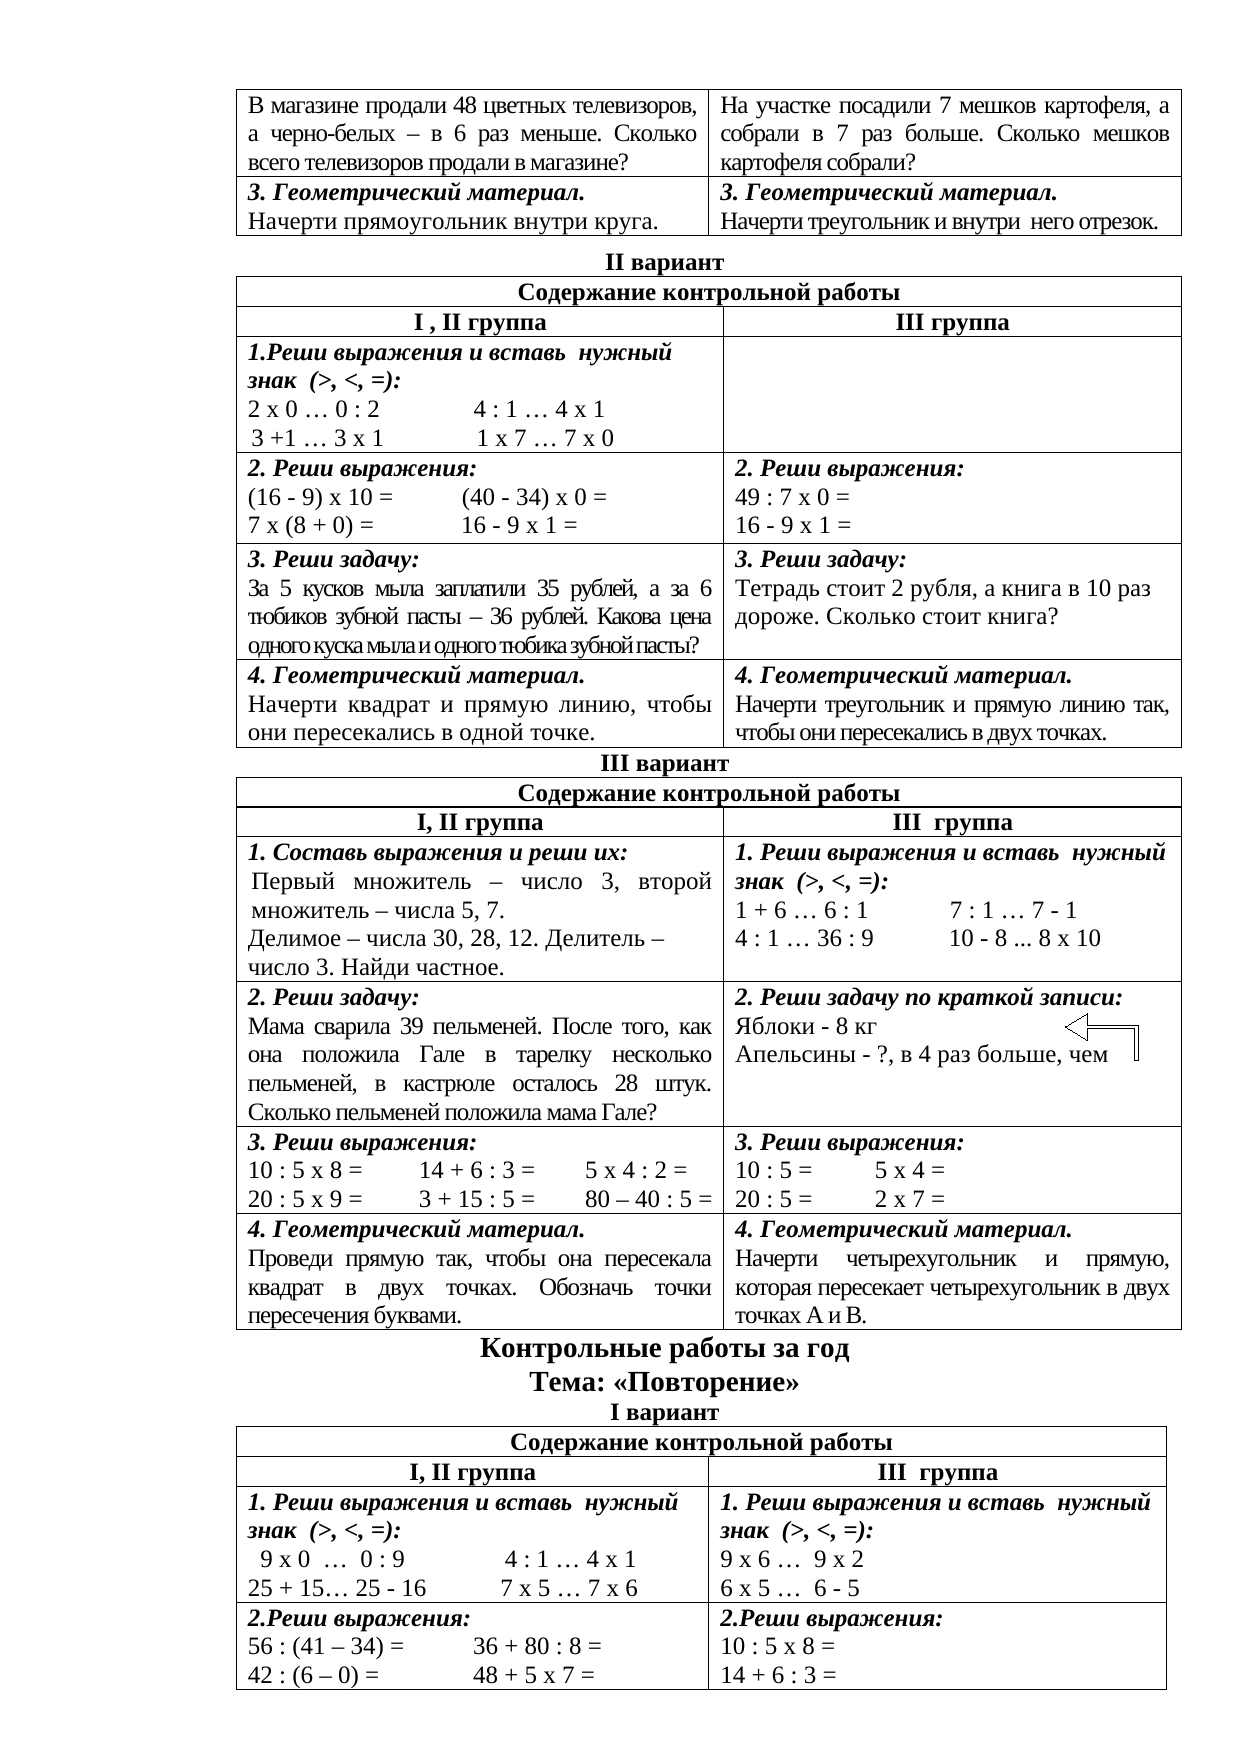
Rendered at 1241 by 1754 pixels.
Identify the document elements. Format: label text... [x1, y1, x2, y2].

table_cell 1. Реши выражения и вставь нужный знак (>, <, =): 9 х 0 … 0 : 9 4 : 1 … 4 х 1 25 + 15… 25 - 16 7 х 5 … 7 х 6 [237, 1487, 708, 1602]
table_header Содержание контрольной работы [237, 1427, 1166, 1456]
table_header Содержание контрольной работы [237, 277, 1181, 306]
table_cell 2. Реши выражения: (16 - 9) х 10 = (40 - 34) х 0 = 7 х (8 + 0) = 16 - 9 х 1 = [237, 453, 723, 543]
table_cell 1. Реши выражения и вставь нужный знак (>, <, =): 9 х 6 … 9 х 2 6 х 5 … 6 - 5 [709, 1487, 1166, 1602]
text Контрольные работы за год [162, 1330, 1167, 1364]
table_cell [709, 1603, 1166, 1689]
table_cell 3. Геометрический материал. Начерти прямоугольник внутри круга. [237, 177, 708, 234]
text III вариант [162, 748, 1167, 777]
table_cell 4. Геометрический материал. Проведи прямую так, чтобы она пересекала квадрат в двух точках. Обозначь точки пересечения буквами. [237, 1214, 723, 1329]
table_cell III группа [724, 808, 1181, 836]
table_cell [724, 337, 1181, 452]
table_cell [237, 1603, 708, 1689]
table_cell I, II группа [237, 808, 723, 836]
text I вариант [162, 1397, 1167, 1426]
table_cell I, II группа [237, 1457, 708, 1486]
table_cell 1.Реши выражения и вставь нужный знак (>, <, =): 2 х 0 … 0 : 2 4 : 1 … 4 х 1 3 +1 … 3 х 1 1 х 7 … 7 х 0 [237, 337, 723, 452]
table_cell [709, 90, 1181, 176]
table_cell 3. Реши выражения: 10 : 5 = 5 х 4 = 20 : 5 = 2 х 7 = [724, 1127, 1181, 1213]
table_cell 2. Реши задачу по краткой записи: Яблоки - Апельсины - ?, в 4 раз больше, чем [724, 982, 1181, 1126]
text II вариант [162, 247, 1167, 276]
table_cell III группа [724, 307, 1181, 336]
text Тема: «Повторение» [162, 1364, 1167, 1397]
table_cell 1. Реши выражения и вставь нужный знак (>, <, =): 1 + 6 … 6 : 1 7 : 1 … 7 - 1 4 : 1 … 36 : 9 10 - 8 ... 8 х 10 [724, 837, 1181, 981]
table_cell I , II группа [237, 307, 723, 336]
table_cell 2. Реши задачу: Мама сварила 39 пельменей. После того, как она положила Гале в тарелку несколько пельменей, в кастрюле осталось 28 штук. Сколько пельменей положила мама Гале? [237, 982, 723, 1126]
table_cell 2. Реши выражения: 49 : 7 х 0 = 16 - 9 х 1 = [724, 453, 1181, 543]
table_cell 4. Геометрический материал. Начерти четырехугольник и прямую, которая пересекает четырехугольник в двух точках А и В. [724, 1214, 1181, 1329]
table_header Содержание контрольной работы [237, 778, 1181, 806]
table_cell 4. Геометрический материал. Начерти квадрат и прямую линию, чтобы они пересекались в одной точке. [237, 660, 723, 747]
table_cell 3. Реши выражения: 10 : 5 х 8 = 14 + 6 : 3 = 5 х 4 : 2 = 20 : 5 х 9 = 3 + 15 : 5 = 80 – 40 : 5 = [237, 1127, 723, 1213]
table_cell 3. Реши задачу: Тетрадь стоит 2 рубля, а книга в 10 раз дороже. Сколько стоит книга? [724, 544, 1181, 659]
table_cell 3. Реши задачу: За 5 кусков мыла заплатили 35 рублей, а за 6 тюбиков зубной пасты – 36 рублей. Какова цена одного куска мыла и одного тюбика зубной пасты? [237, 544, 723, 659]
table_cell 1. Составь выражения и реши их: Первый множитель – число 3, второй множитель – числа 5, 7. Делимое – числа 30, 28, 12. Делитель – число 3. Найди частное. [237, 837, 723, 981]
table_cell 3. Геометрический материал. Начерти треугольник и внутри него отрезок. [709, 177, 1181, 234]
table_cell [237, 90, 708, 176]
table_cell 4. Геометрический материал. Начерти треугольник и прямую линию так, чтобы они пересекались в двух точках. [724, 660, 1181, 747]
table_cell III группа [709, 1457, 1166, 1486]
